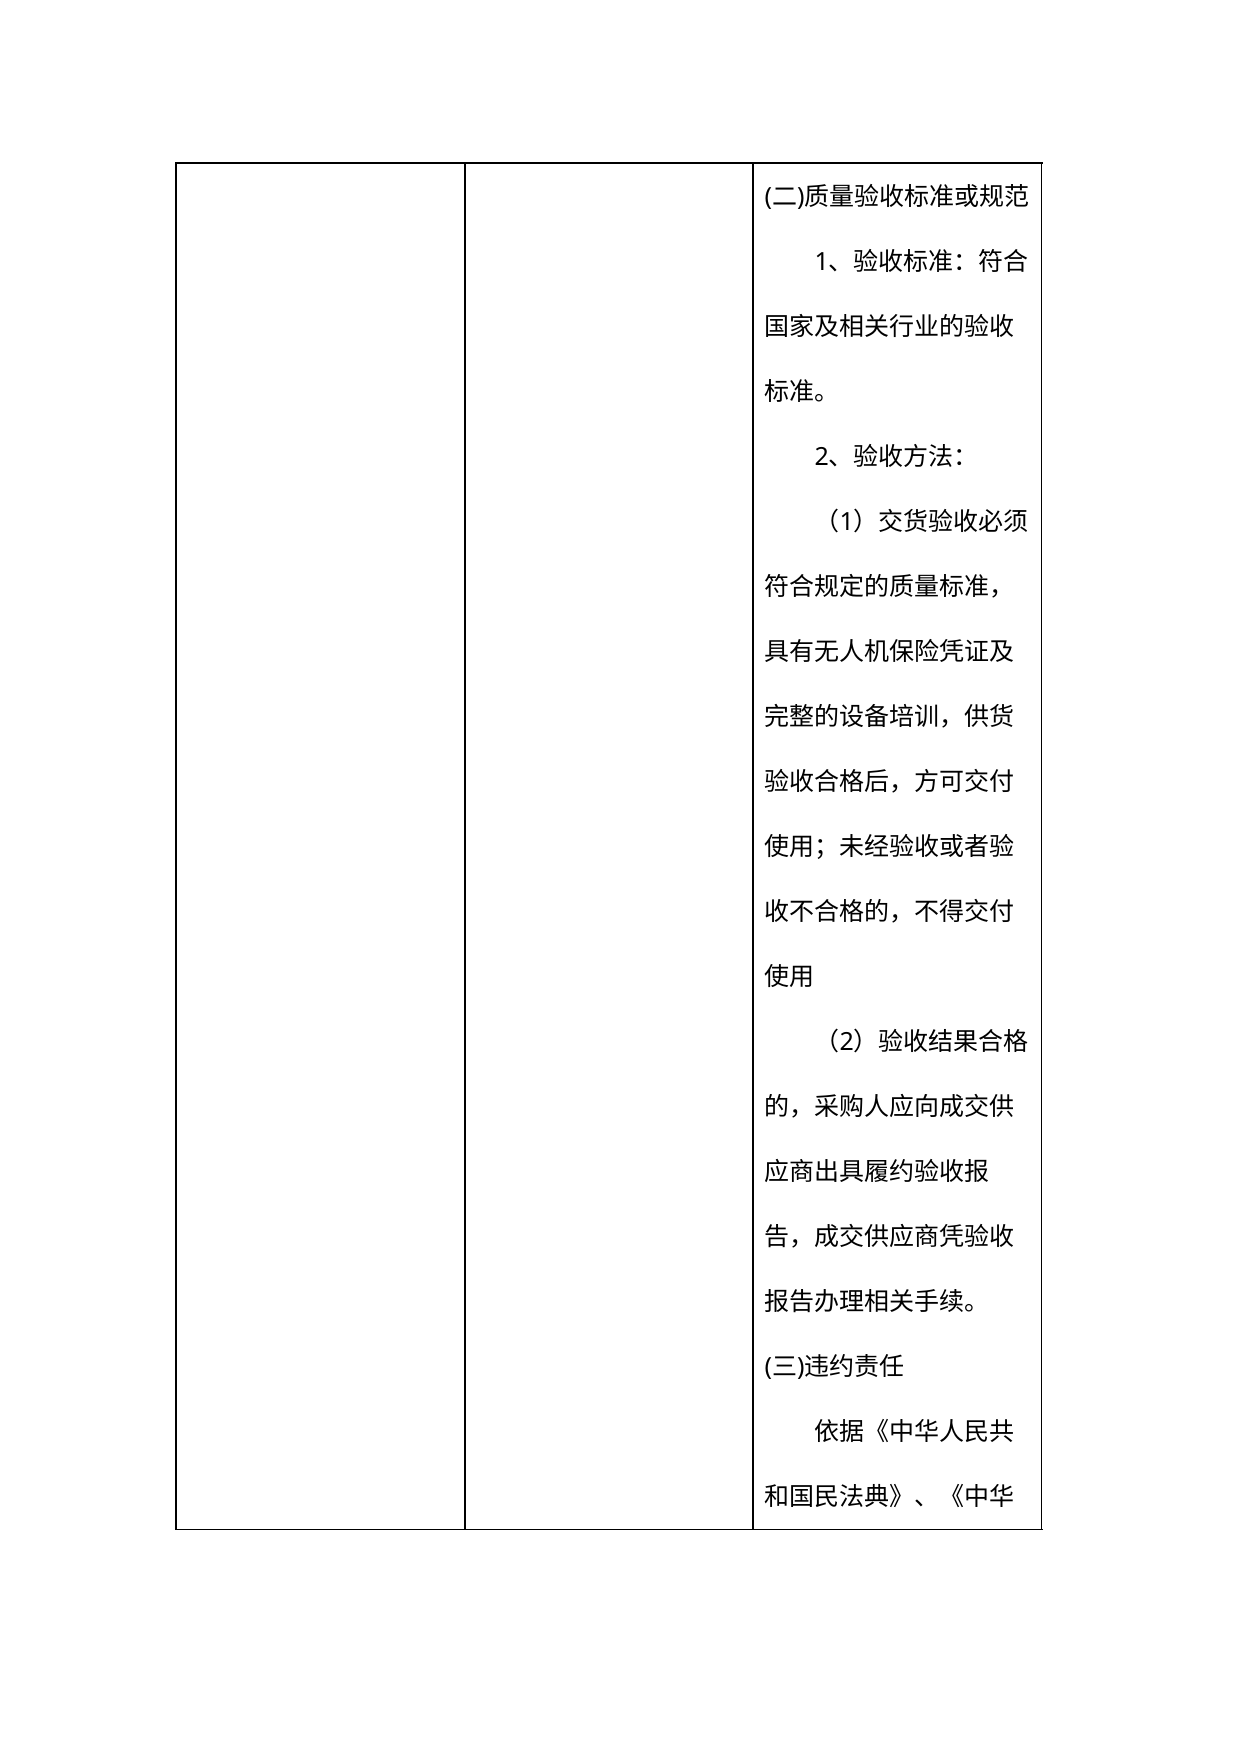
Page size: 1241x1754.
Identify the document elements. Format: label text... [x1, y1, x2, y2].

table_cell ★ [177, 164, 464, 1528]
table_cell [754, 164, 1041, 1528]
table_cell 6 [466, 164, 752, 1528]
